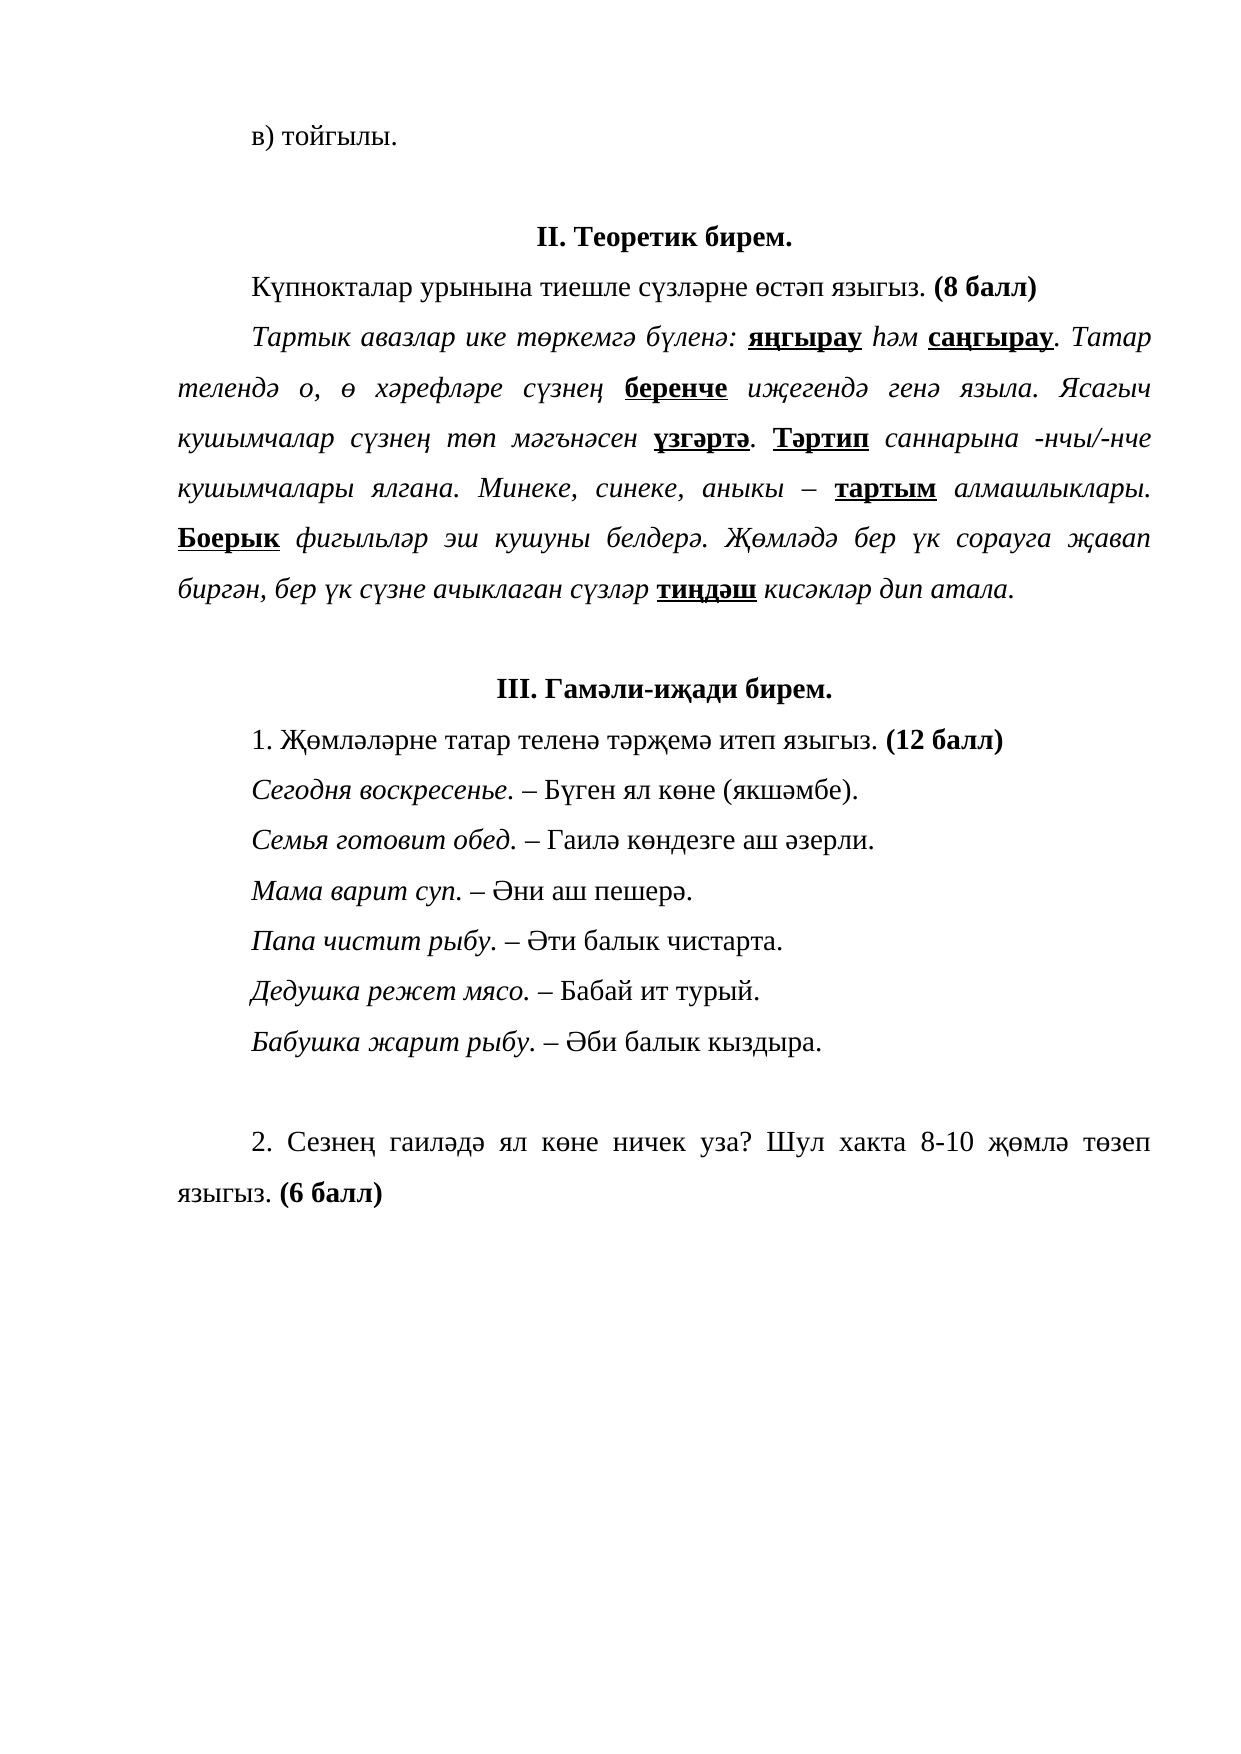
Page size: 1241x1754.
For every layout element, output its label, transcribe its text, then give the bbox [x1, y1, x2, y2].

text 1. Җөмләләрне татар теленә тәрҗемә итеп языгыз. (12 балл) [177, 722, 1152, 755]
text Дедушка режет мясо. – Бабай ит турый. [177, 973, 1152, 1007]
text Бабушка жарит рыбу. – Әби балык кыздыра. [177, 1024, 1152, 1057]
text в) тойгылы. [177, 118, 1152, 152]
text II. Теоретик бирем. [177, 219, 1152, 252]
text Мама варит суп. – Әни аш пешерә. [177, 873, 1152, 906]
text Папа чистит рыбу. – Әти балык чистарта. [177, 923, 1152, 957]
text 2. Сезнең гаиләдә ял көне ничек уза? Шул хакта 8-10 җөмлә төзеп языгыз. (6 балл) [177, 1124, 1152, 1208]
text Күпнокталар урынына тиешле сүзләрне өстәп языгыз. (8 балл) [177, 269, 1152, 303]
text III. Гамәли-иҗади бирем. [177, 672, 1152, 705]
text Сегодня воскресенье. – Бүген ял көне (якшәмбе). [177, 772, 1152, 806]
text Семья готовит обед. – Гаилә көндезге аш әзерли. [177, 822, 1152, 856]
text Тартык авазлар ике төркемгә бүленә: яңгырау һәм саңгырау. Татар телендә о, ө хәрефләре сүзнең беренче иҗегендә генә языла. Ясагыч кушымчалар сүзнең төп мәгънәсен үзгәртә. Тәртип саннарына -нчы/-нче кушымчалары ялгана. Минеке, синеке, аныкы – тартым алмашлыклары. Боерык фигыльләр эш кушуны белдерә. Җөмләдә бер үк сорауга җавап биргән, бер үк сүзне ачыклаган сүзләр тиңдәш кисәкләр дип атала. [177, 319, 1152, 604]
